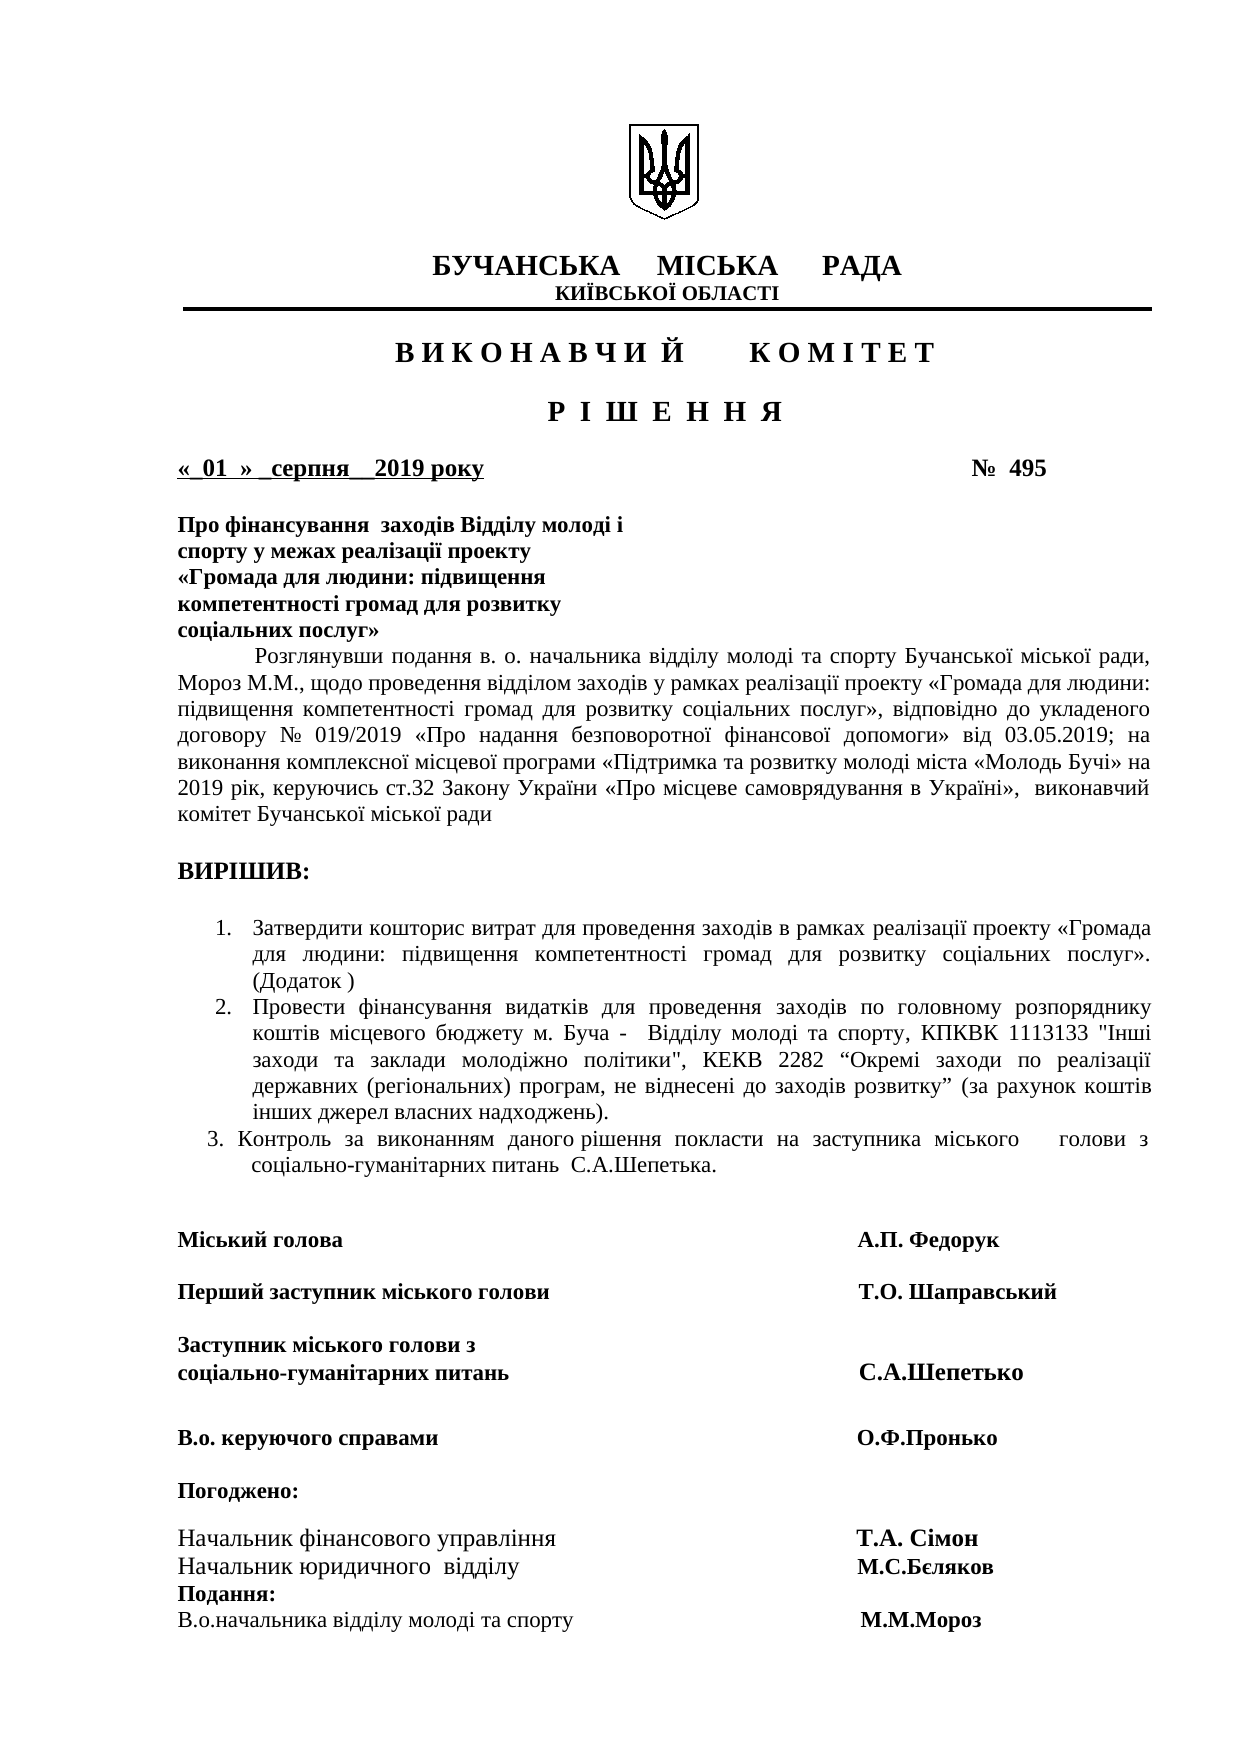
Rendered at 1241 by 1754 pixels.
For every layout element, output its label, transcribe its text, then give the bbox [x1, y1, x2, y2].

text В И К О Н А В Ч И Й К О М І Т Е Т [177, 336, 1152, 369]
text компетентності громад для розвитку [177, 590, 1152, 616]
text Р І Ш Е Н Н Я [177, 394, 1152, 428]
text Начальник юридичного відділу М.С.Бєляков [177, 1551, 1152, 1580]
text «Громада для людини: підвищення [177, 563, 1152, 590]
text БУЧАНСЬКА МІСЬКА РАДА [183, 248, 1152, 281]
text Перший заступник міського голови Т.О. Шаправський [177, 1278, 1152, 1305]
text соціальних послуг» [177, 616, 1152, 642]
text соціально-гуманітарних питань С.А.Шепетько [177, 1357, 1152, 1386]
text Начальник фінансового управління Т.А. Сімон [177, 1523, 1152, 1551]
list Затвердити кошторис витрат для проведення заходів в рамках реалізації проекту «Громада для людини: підвищення компетентності громад для розвитку соціальних послуг». (Додаток ) [215, 914, 1152, 993]
text Про фінансування заходів Відділу молоді і [177, 511, 1152, 537]
text Розглянувши подання в. о. начальника відділу молоді та спорту Бучанської міської ради, Мороз М.М., щодо проведення відділом заходів у рамках реалізації проекту «Громада для людини: підвищення компетентності громад для розвитку соціальних послуг», відповідно до укладеного договору № 019/2019 «Про надання безповоротної фінансової допомоги» від 03.05.2019; на виконання комплексної місцевої програми «Підтримка та розвитку молоді міста «Молодь Бучі» на 2019 рік, керуючись ст.32 Закону України «Про місцеве самоврядування в Україні», виконавчий комітет Бучанської міської ради [177, 642, 1152, 827]
text Подання: [177, 1580, 1152, 1607]
text В.о. керуючого справами О.Ф.Пронько [177, 1424, 1152, 1451]
text 3. Контроль за виконанням даного рішення покласти на заступника міського голови з соціально-гуманітарних питань С.А.Шепетька. [207, 1125, 1152, 1177]
text ВИРІШИВ: [177, 856, 1152, 885]
list Провести фінансування видатків для проведення заходів по головному розпоряднику коштів місцевого бюджету м. Буча - Відділу молоді та спорту, КПКВК 1113133 "Інші заходи та заклади молодіжно політики", КЕКВ 2282 “Окремі заходи по реалізації державних (регіональних) програм, не віднесені до заходів розвитку” (за рахунок коштів інших джерел власних надходжень). [215, 993, 1152, 1125]
text «_01 » _серпня__2019 року № 495 [177, 453, 1152, 482]
text КИЇВСЬКОЇ ОБЛАСТІ [183, 281, 1152, 307]
text Погоджено: [177, 1477, 1152, 1503]
text В.о.начальника відділу молоді та спорту М.М.Мороз [177, 1607, 1152, 1633]
text Міський голова А.П. Федорук [177, 1226, 1152, 1252]
text спорту у межах реалізації проекту [177, 537, 1152, 563]
text Заступник міського голови з [177, 1331, 1152, 1357]
